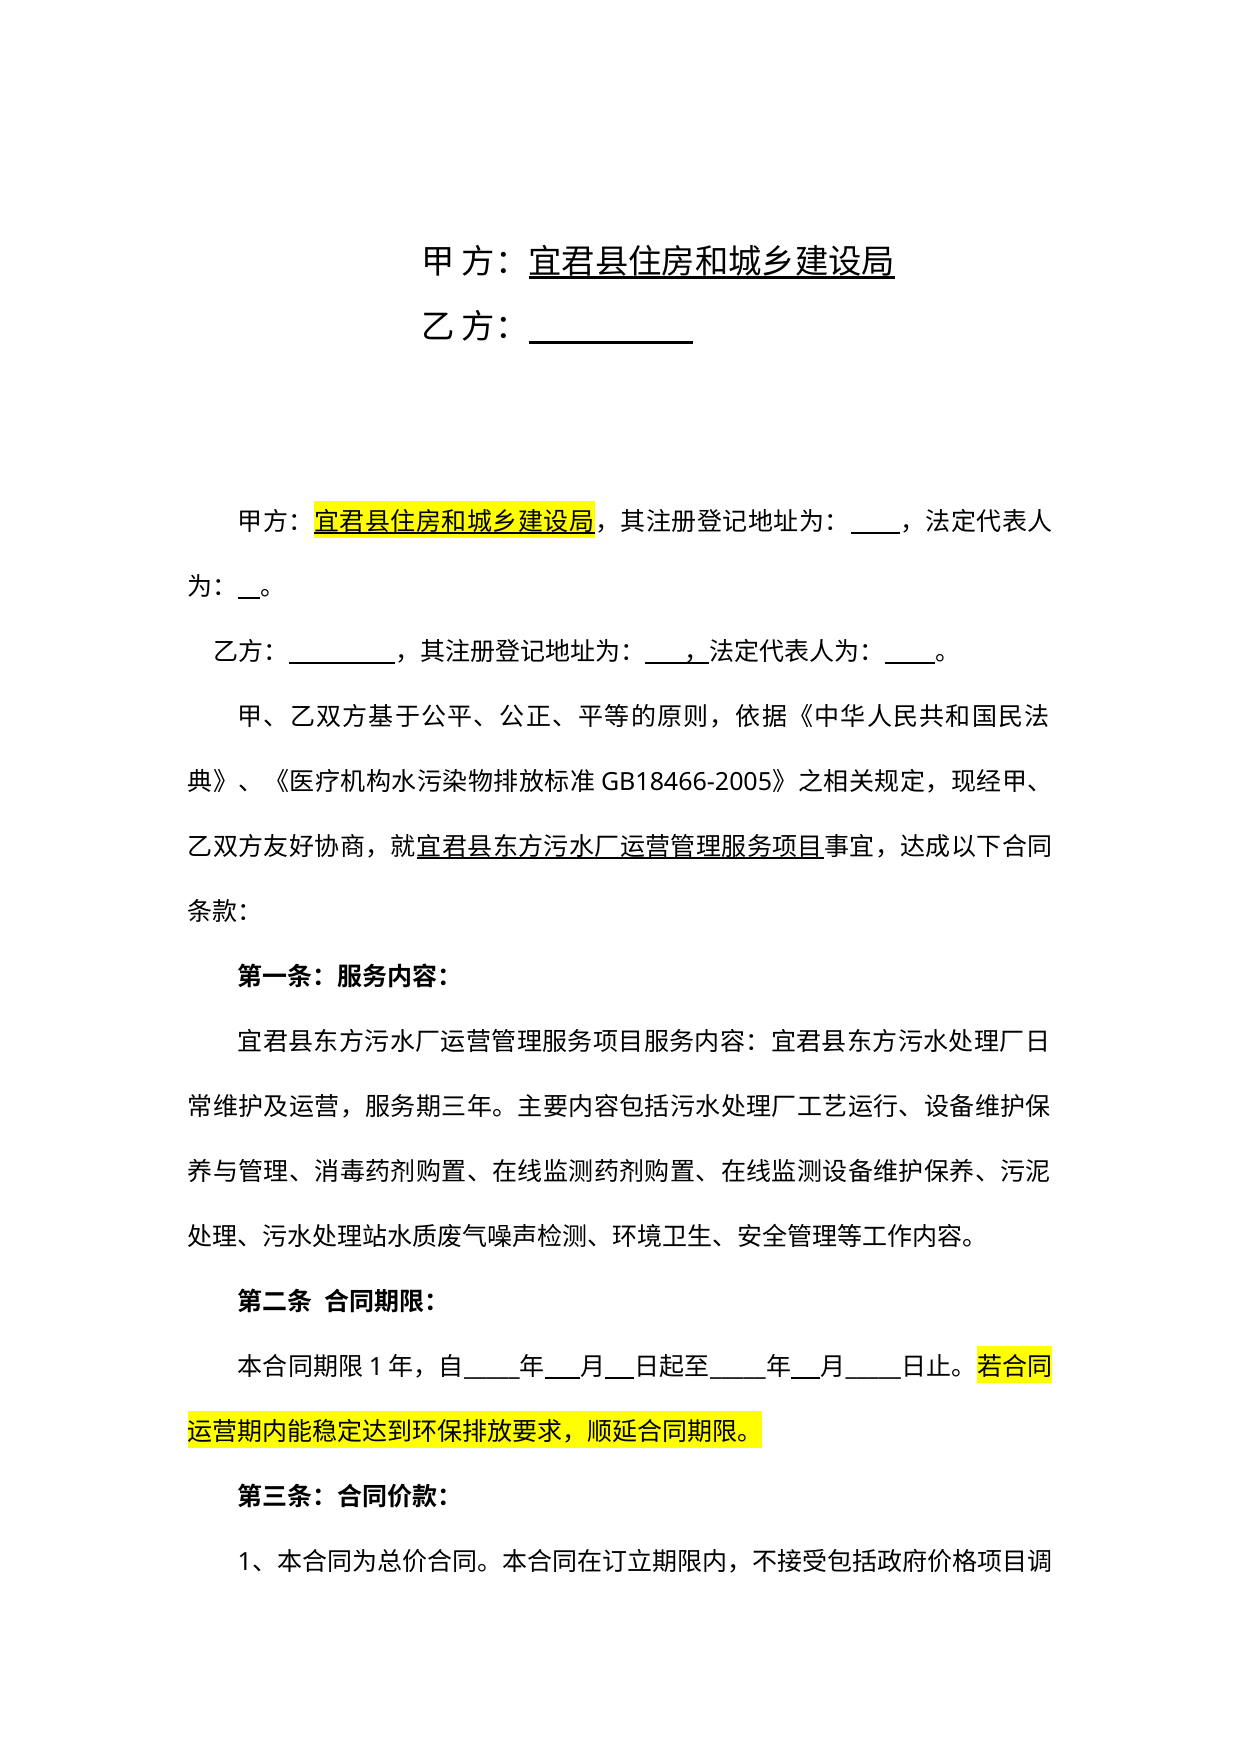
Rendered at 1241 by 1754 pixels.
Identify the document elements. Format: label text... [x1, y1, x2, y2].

text 甲 方：宜君县住房和城乡建设局 [187, 227, 1053, 292]
text 本合同期限1年，自_____年 月 日起至_____年 月_____日止。若合同运营期内能稳定达到环保排放要求，顺延合同期限。 [187, 1332, 1053, 1462]
subtitle 第二条 合同期限： [187, 1267, 1053, 1332]
text 甲、乙双方基于公平、公正、平等的原则，依据《中华人民共和国民法典》、《医疗机构水污染物排放标准GB18466-2005》之相关规定，现经甲、乙双方友好协商，就宜君县东方污水厂运营管理服务项目事宜，达成以下合同条款： [187, 682, 1053, 942]
subtitle 第一条：服务内容： [187, 942, 1053, 1007]
text 乙 方： [187, 292, 1053, 357]
text 乙方： ，其注册登记地址为： ，法定代表人为： 。 [187, 617, 1053, 682]
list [187, 1527, 1053, 1592]
text 甲方：宜君县住房和城乡建设局，其注册登记地址为： ，法定代表人为： 。 [187, 487, 1053, 617]
subtitle 第三条：合同价款： [187, 1462, 1053, 1527]
text 宜君县东方污水厂运营管理服务项目服务内容：宜君县东方污水处理厂日常维护及运营，服务期三年。主要内容包括污水处理厂工艺运行、设备维护保养与管理、消毒药剂购置、在线监测药剂购置、在线监测设备维护保养、污泥处理、污水处理站水质废气噪声检测、环境卫生、安全管理等工作内容。 [187, 1007, 1053, 1267]
